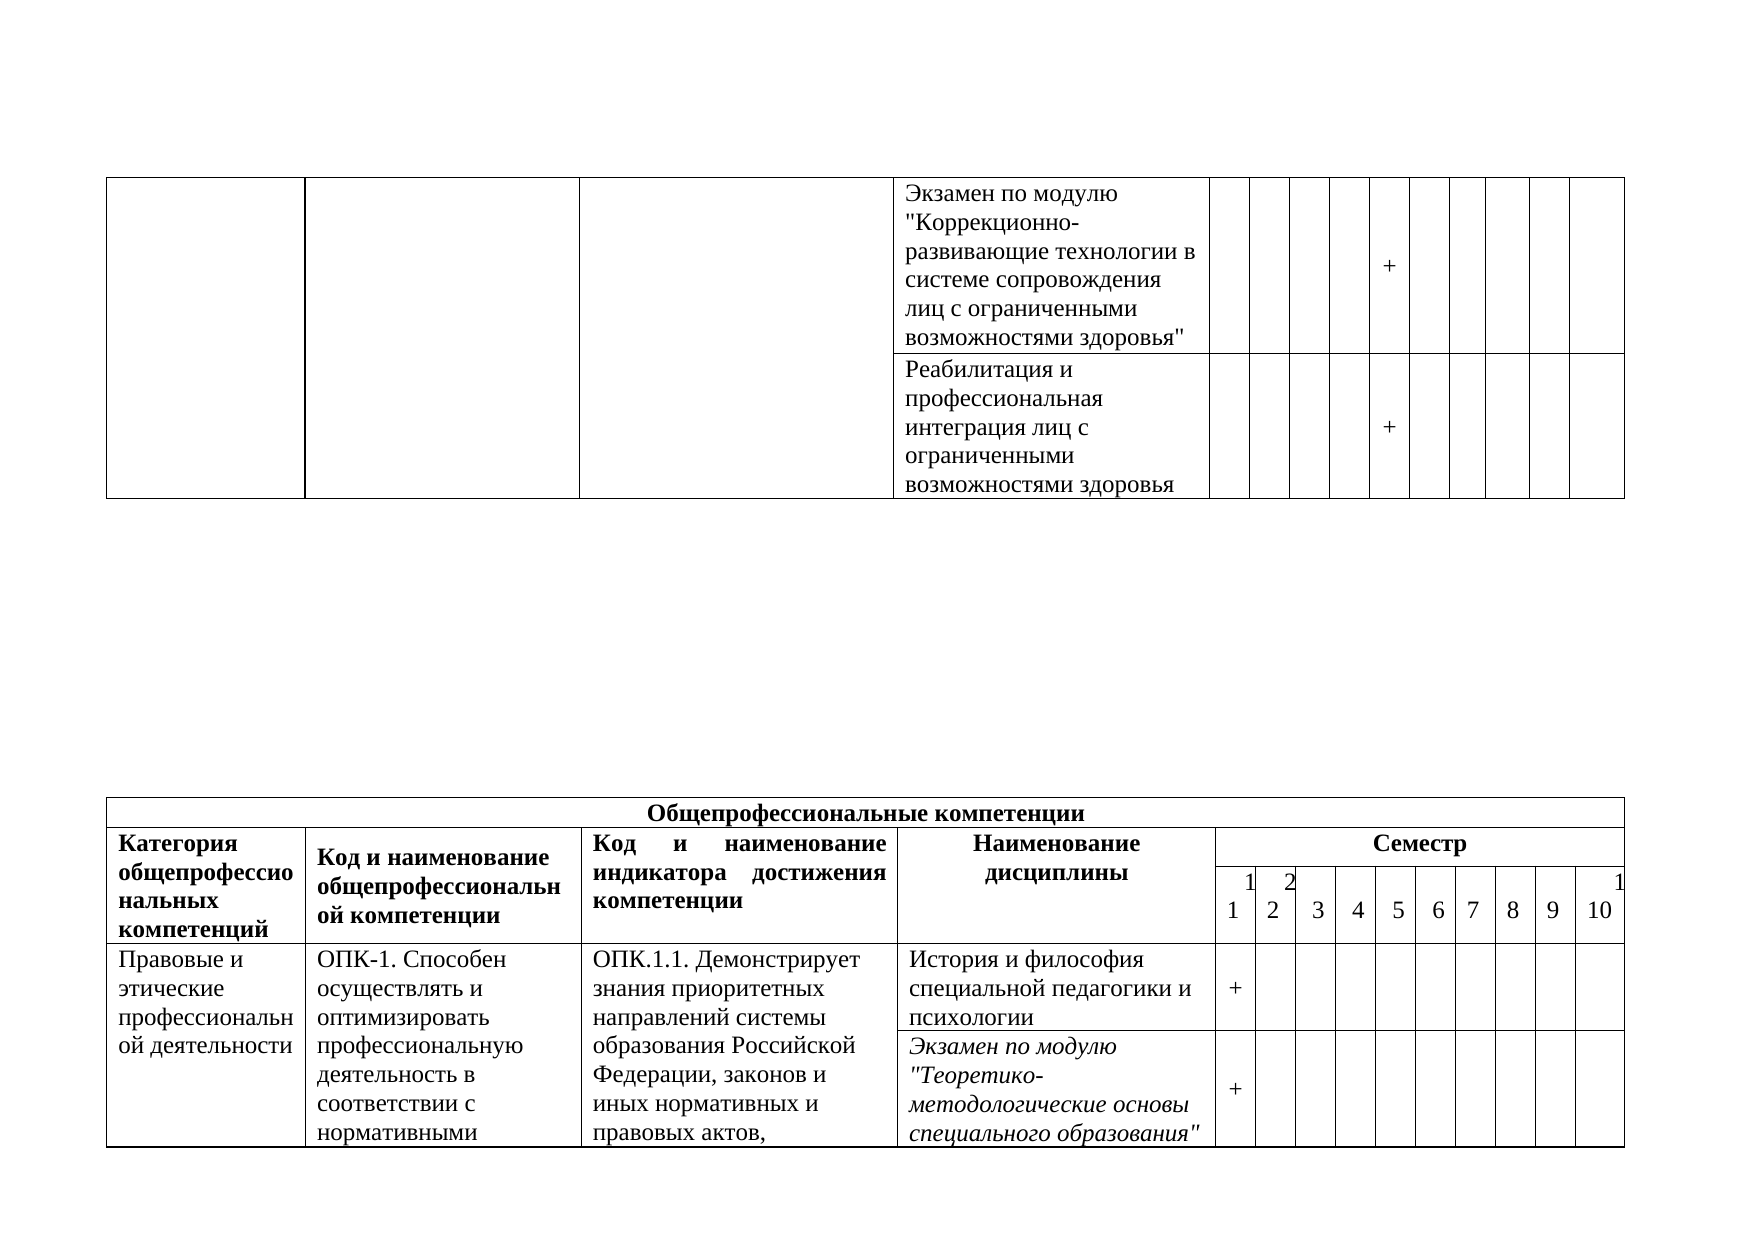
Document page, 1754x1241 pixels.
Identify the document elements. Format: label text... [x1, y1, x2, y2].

table_cell Семестр [1216, 828, 1624, 866]
table_cell [1290, 178, 1329, 353]
table_cell [1210, 178, 1249, 353]
table_cell [1256, 944, 1295, 1030]
table_cell [1330, 178, 1369, 353]
table_header Общепрофессиональные компетенции [107, 798, 1624, 827]
table_cell Реабилитация и профессиональная интеграция лиц с ограниченными возможностями здоровья [894, 354, 1209, 498]
table_cell [1496, 1031, 1535, 1146]
table_cell [1486, 178, 1529, 353]
table_cell 110 [1576, 867, 1624, 943]
table_cell Наименование дисциплины [898, 828, 1215, 943]
table_cell [1450, 178, 1485, 353]
table_cell [1416, 944, 1455, 1030]
table_cell [1536, 944, 1575, 1030]
table_cell [1376, 1031, 1415, 1146]
table_cell [1410, 354, 1449, 498]
table_cell 11 [1216, 867, 1255, 943]
table_cell + [1216, 1031, 1255, 1146]
table_cell [1570, 354, 1624, 498]
table_cell [1210, 354, 1249, 498]
table_cell [1250, 354, 1289, 498]
table_cell [1296, 944, 1335, 1030]
table_cell [1336, 944, 1375, 1030]
table_cell Код и наименование индикатора достижения компетенции [582, 828, 897, 943]
table_cell [1456, 1031, 1495, 1146]
table_cell [1330, 354, 1369, 498]
table_cell 22 [1256, 867, 1295, 943]
table_cell [1450, 354, 1485, 498]
table_cell [1570, 178, 1624, 353]
table_cell [1376, 944, 1415, 1030]
table_cell [1256, 1031, 1295, 1146]
table_cell Код и наименование общепрофессиональной компетенции [306, 828, 581, 943]
table_cell + [1370, 178, 1409, 353]
table_cell [1336, 1031, 1375, 1146]
table_cell 9 [1536, 867, 1575, 943]
table_cell + [1216, 944, 1255, 1030]
table_cell 4 [1336, 867, 1375, 943]
table_cell [1496, 944, 1535, 1030]
table_cell + [1370, 354, 1409, 498]
table_cell [1416, 1031, 1455, 1146]
table_cell 8 [1496, 867, 1535, 943]
table_cell Категория общепрофессиональных компетенций [107, 828, 305, 943]
table_cell [1530, 354, 1569, 498]
table_cell 3 [1296, 867, 1335, 943]
table_cell Экзамен по модулю "Коррекционно-развивающие технологии в системе сопровождения лиц с ограниченными возможностями здоровья" [894, 178, 1209, 353]
table_cell [1290, 354, 1329, 498]
table_cell Экзамен по модулю "Теоретико-методологические основы специального образования" [898, 1031, 1215, 1146]
table_cell 5 [1376, 867, 1415, 943]
table_cell [1576, 1031, 1624, 1146]
table_cell [1536, 1031, 1575, 1146]
table_cell ОПК-1. Способен осуществлять и оптимизировать профессиональную деятельность в соответствии с нормативными правовыми актами в сфере образования и нормами профессиональной деятельности [306, 944, 581, 1146]
table_cell 7 [1456, 867, 1495, 943]
table_cell ОПК.1.1. Демонстрирует знания приоритетных направлений системы образования Российской Федерации, законов и иных нормативных и правовых актов, регламентирующих деятельность в сфере образования в Российской Федерации, нормативных документов по вопросам обучения, воспитания психолого-педагогического сопровождения детей и молодежи с ограниченными возможностями здоровья, федеральных государственных образовательных стандартов (далее ФГОС) общего образования обучающихся с ОВЗ, законодательных документов о правах ребенка в РФ и о правах инвалидов [582, 944, 897, 1146]
table_cell [1250, 178, 1289, 353]
table_cell [1456, 944, 1495, 1030]
table_cell Правовые и этические профессиональной деятельности [107, 944, 305, 1146]
table_cell История и философия специальной педагогики и психологии [898, 944, 1215, 1030]
table_cell [1530, 178, 1569, 353]
table_cell [1296, 1031, 1335, 1146]
table_cell 6 [1416, 867, 1455, 943]
table_cell [1410, 178, 1449, 353]
table_cell [1576, 944, 1624, 1030]
table_cell [1486, 354, 1529, 498]
